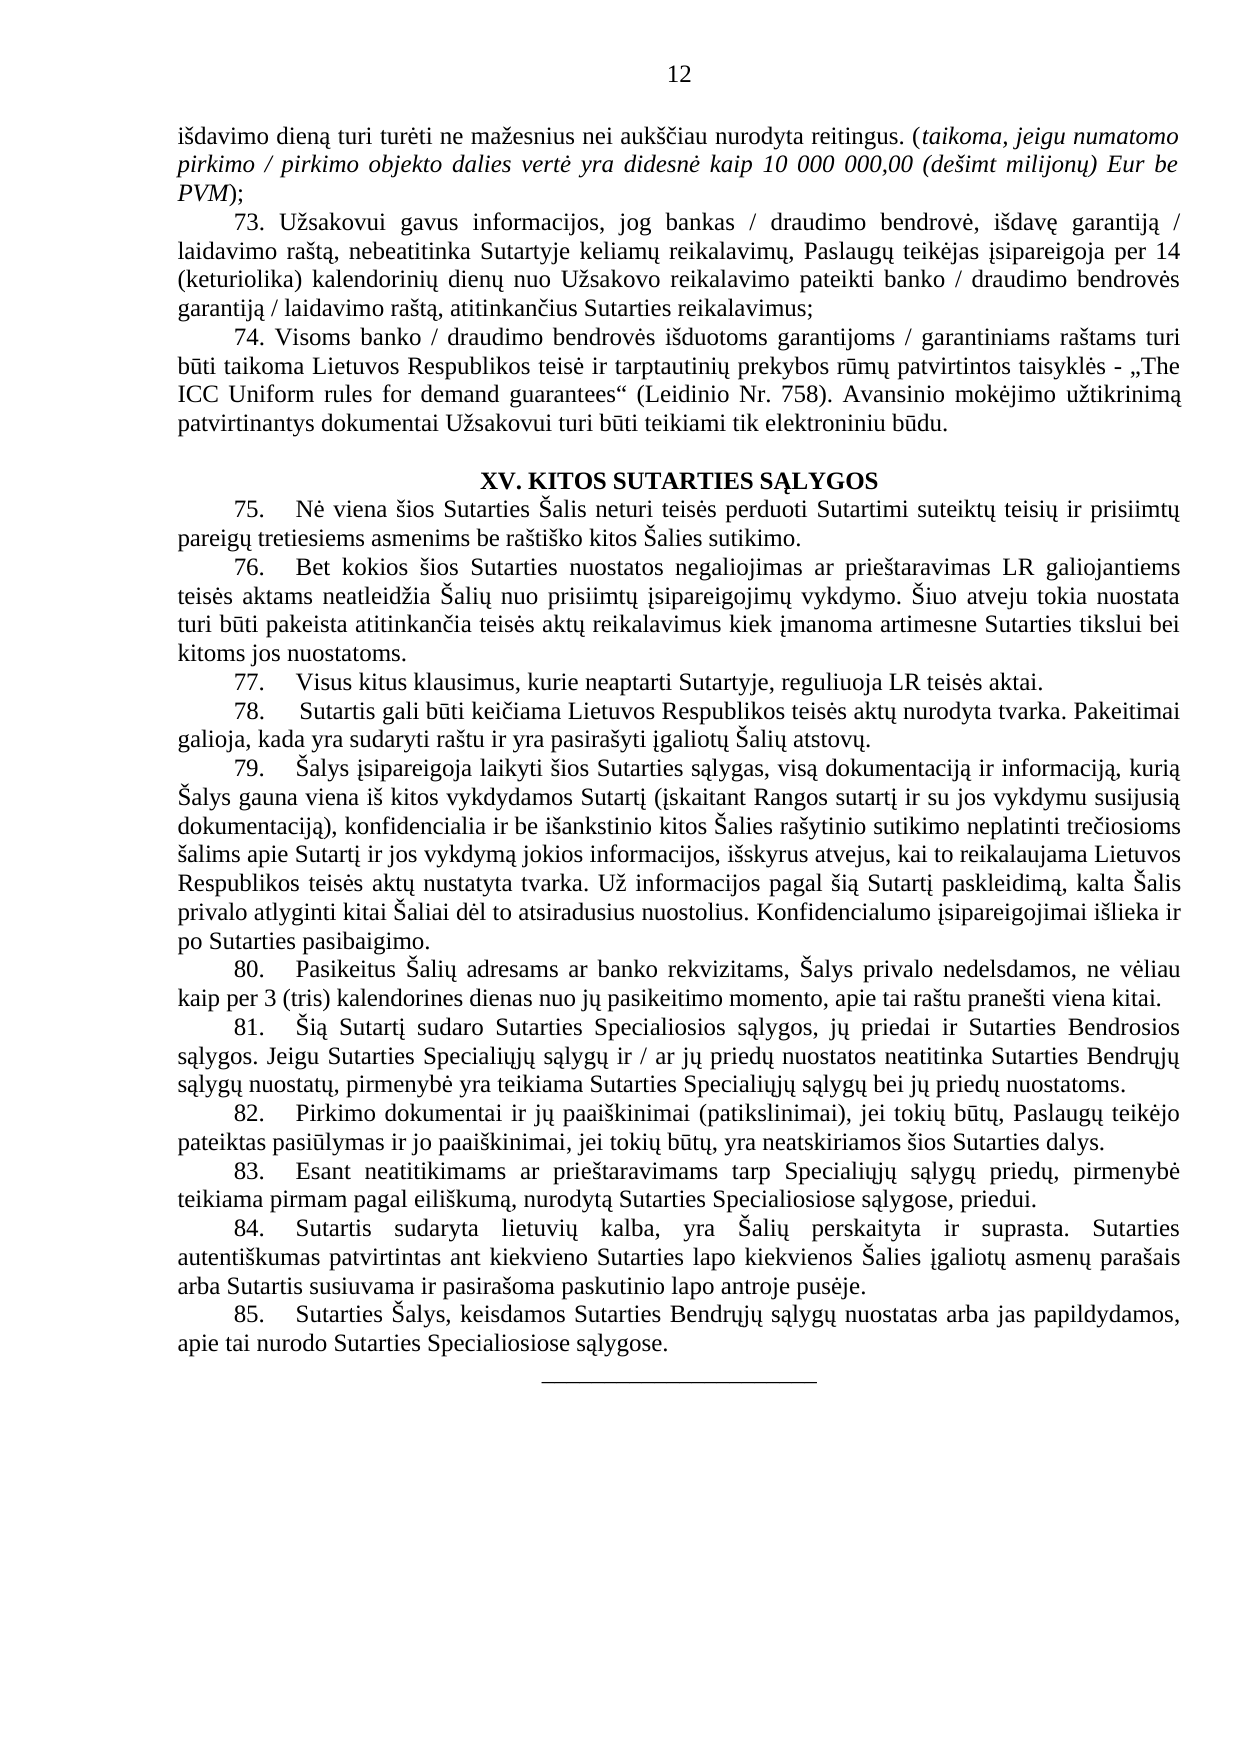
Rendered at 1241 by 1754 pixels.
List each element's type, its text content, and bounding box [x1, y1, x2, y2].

list Sutarties Šalys, keisdamos Sutarties Bendrųjų sąlygų nuostatas arba jas papildydamos, apie tai nurodo Sutarties Specialiosiose sąlygose. [177, 1299, 1181, 1357]
list Pasikeitus Šalių adresams ar banko rekvizitams, Šalys privalo nedelsdamos, ne vėliau kaip per 3 (tris) kalendorines dienas nuo jų pasikeitimo momento, apie tai raštu pranešti viena kitai. [177, 954, 1181, 1012]
text 74. Visoms banko / draudimo bendrovės išduotoms garantijoms / garantiniams raštams turi būti taikoma Lietuvos Respublikos teisė ir tarptautinių prekybos rūmų patvirtintos taisyklės - „The ICC Uniform rules for demand guarantees“ (Leidinio Nr. 758). Avansinio mokėjimo užtikrinimą patvirtinantys dokumentai Užsakovui turi būti teikiami tik elektroniniu būdu. [177, 322, 1181, 437]
list Nė viena šios Sutarties Šalis neturi teisės perduoti Sutartimi suteiktų teisių ir prisiimtų pareigų tretiesiems asmenims be raštiško kitos Šalies sutikimo. [177, 494, 1181, 552]
text 73. Užsakovui gavus informacijos, jog bankas / draudimo bendrovė, išdavę garantiją / laidavimo raštą, nebeatitinka Sutartyje keliamų reikalavimų, Paslaugų teikėjas įsipareigoja per 14 (keturiolika) kalendorinių dienų nuo Užsakovo reikalavimo pateikti banko / draudimo bendrovės garantiją / laidavimo raštą, atitinkančius Sutarties reikalavimus; [177, 207, 1181, 322]
list Šalys įsipareigoja laikyti šios Sutarties sąlygas, visą dokumentaciją ir informaciją, kurią Šalys gauna viena iš kitos vykdydamos Sutartį (įskaitant Rangos sutartį ir su jos vykdymu susijusią dokumentaciją), konfidencialia ir be išankstinio kitos Šalies rašytinio sutikimo neplatinti trečiosioms šalims apie Sutartį ir jos vykdymą jokios informacijos, išskyrus atvejus, kai to reikalaujama Lietuvos Respublikos teisės aktų nustatyta tvarka. Už informacijos pagal šią Sutartį paskleidimą, kalta Šalis privalo atlyginti kitai Šaliai dėl to atsiradusius nuostolius. Konfidencialumo įsipareigojimai išlieka ir po Sutarties pasibaigimo. [177, 753, 1181, 954]
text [177, 121, 1181, 207]
list Pirkimo dokumentai ir jų paaiškinimai (patikslinimai), jei tokių būtų, Paslaugų teikėjo pateiktas pasiūlymas ir jo paaiškinimai, jei tokių būtų, yra neatskiriamos šios Sutarties dalys. [177, 1098, 1181, 1156]
text XV. KITOS SUTARTIES SĄLYGOS [177, 466, 1181, 494]
list Šią Sutartį sudaro Sutarties Specialiosios sąlygos, jų priedai ir Sutarties Bendrosios sąlygos. Jeigu Sutarties Specialiųjų sąlygų ir / ar jų priedų nuostatos neatitinka Sutarties Bendrųjų sąlygų nuostatų, pirmenybė yra teikiama Sutarties Specialiųjų sąlygų bei jų priedų nuostatoms. [177, 1012, 1181, 1098]
list Visus kitus klausimus, kurie neaptarti Sutartyje, reguliuoja LR teisės aktai. [177, 667, 1181, 696]
list Sutartis sudaryta lietuvių kalba, yra Šalių perskaityta ir suprasta. Sutarties autentiškumas patvirtintas ant kiekvieno Sutarties lapo kiekvienos Šalies įgaliotų asmenų parašais arba Sutartis susiuvama ir pasirašoma paskutinio lapo antroje pusėje. [177, 1213, 1181, 1299]
list Bet kokios šios Sutarties nuostatos negaliojimas ar prieštaravimas LR galiojantiems teisės aktams neatleidžia Šalių nuo prisiimtų įsipareigojimų vykdymo. Šiuo atveju tokia nuostata turi būti pakeista atitinkančia teisės aktų reikalavimus kiek įmanoma artimesne Sutarties tikslui bei kitoms jos nuostatoms. [177, 552, 1181, 667]
list Esant neatitikimams ar prieštaravimams tarp Specialiųjų sąlygų priedų, pirmenybė teikiama pirmam pagal eiliškumą, nurodytą Sutarties Specialiosiose sąlygose, priedui. [177, 1156, 1181, 1213]
text ______________________ [177, 1357, 1181, 1386]
list Sutartis gali būti keičiama Lietuvos Respublikos teisės aktų nurodyta tvarka. Pakeitimai galioja, kada yra sudaryti raštu ir yra pasirašyti įgaliotų Šalių atstovų. [177, 696, 1181, 753]
